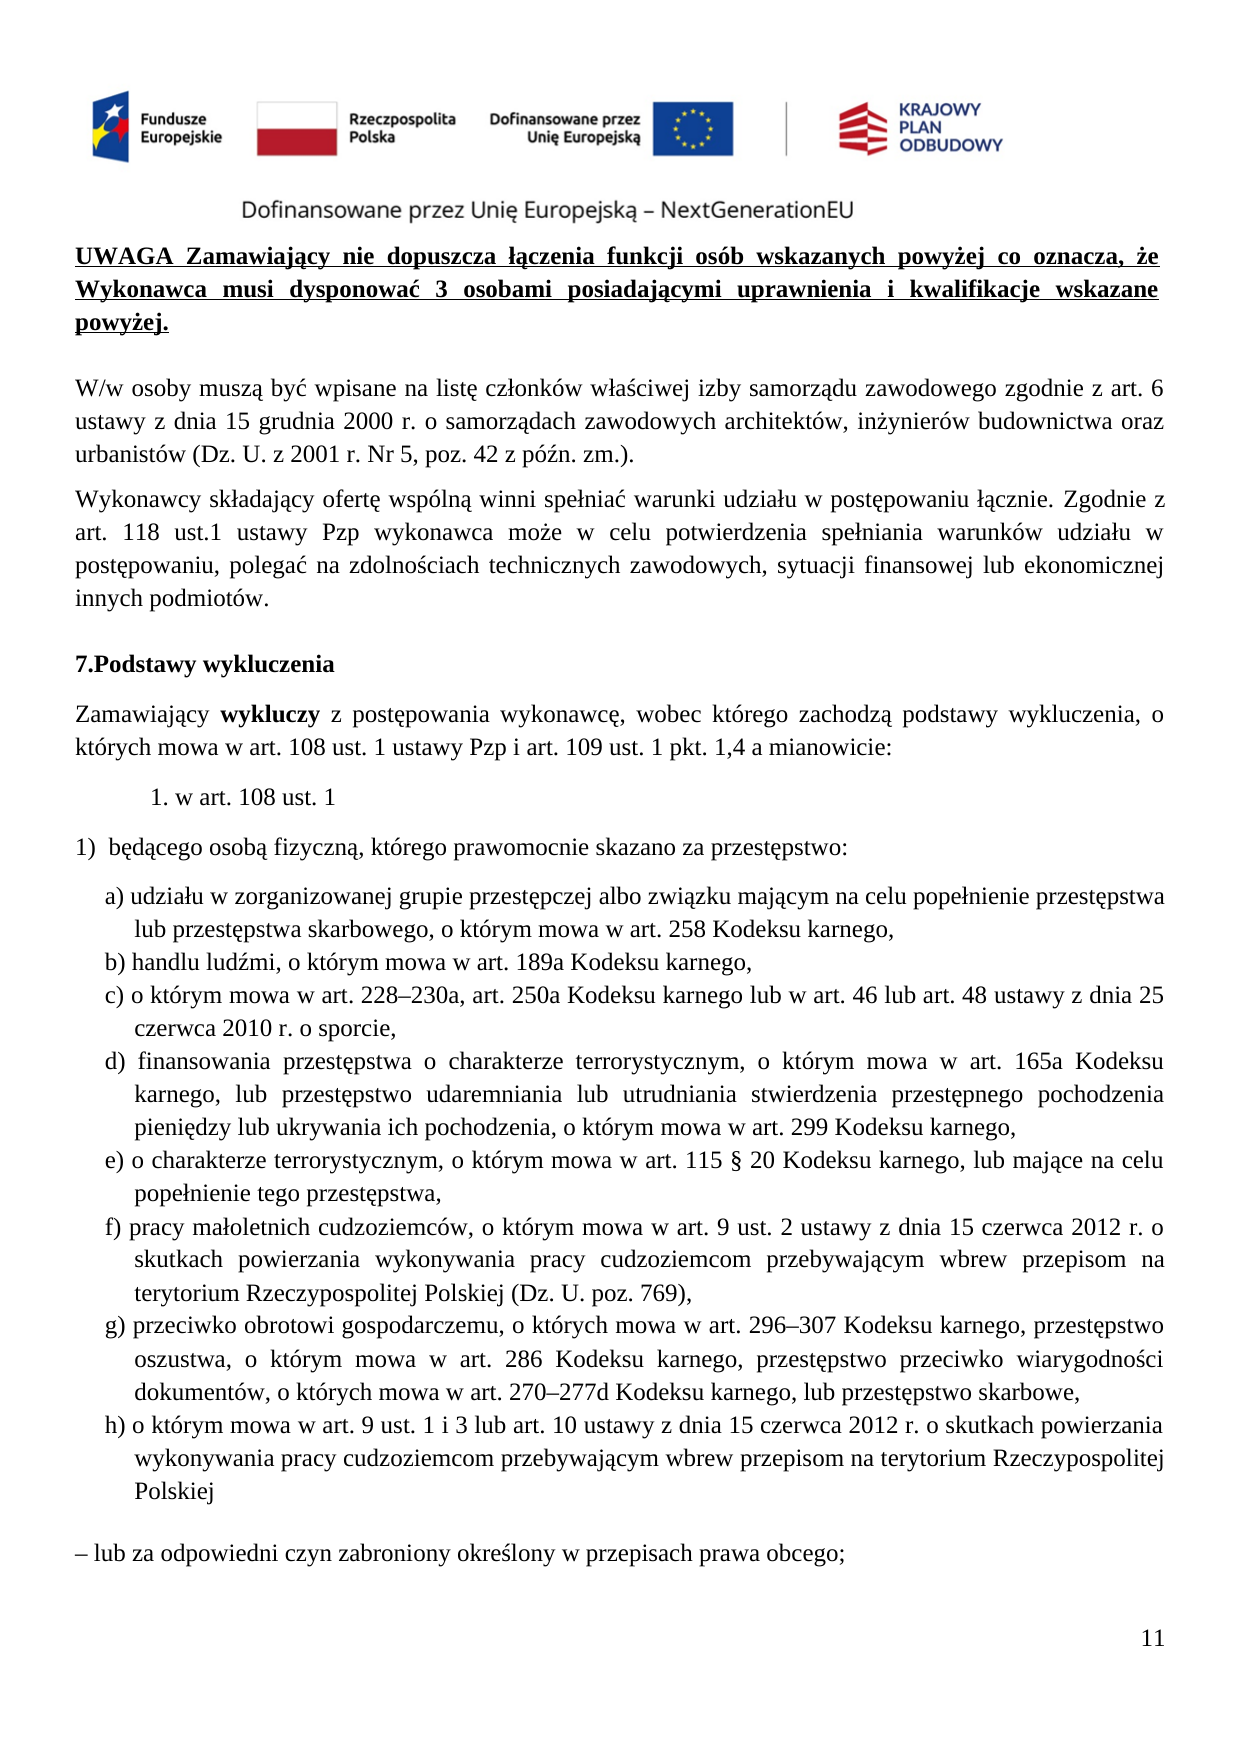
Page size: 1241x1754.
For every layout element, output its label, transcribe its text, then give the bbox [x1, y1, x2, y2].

text Zamawiający wykluczy z postępowania wykonawcę, wobec którego zachodzą podstawy wykluczenia, o których mowa w art. 108 ust. 1 ustawy Pzp i art. 109 ust. 1 pkt. 1,4 a mianowicie: [75, 699, 1165, 761]
text 1. w art. 108 ust. 1 [150, 782, 1165, 811]
text UWAGA Zamawiający nie dopuszcza łączenia funkcji osób wskazanych powyżej co oznacza, że Wykonawca musi dysponować 3 osobami posiadającymi uprawnienia i kwalifikacje wskazane powyżej. [75, 267, 1160, 336]
text a) udziału w zorganizowanej grupie przestępczej albo związku mającym na celu popełnienie przestępstwa lub przestępstwa skarbowego, o którym mowa w art. 258 Kodeksu karnego, [104, 881, 1165, 943]
text – lub za odpowiedni czyn zabroniony określony w przepisach prawa obcego; [75, 1538, 1165, 1567]
text Wykonawcy składający ofertę wspólną winni spełniać warunki udziału w postępowaniu łącznie. Zgodnie z art. 118 ust.1 ustawy Pzp wykonawca może w celu potwierdzenia spełniania warunków udziału w postępowaniu, polegać na zdolnościach technicznych zawodowych, sytuacji finansowej lub ekonomicznej innych podmiotów. [75, 484, 1165, 612]
text c) o którym mowa w art. 228–230a, art. 250a Kodeksu karnego lub w art. 46 lub art. 48 ustawy z dnia 25 czerwca 2010 r. o sporcie, [104, 980, 1165, 1042]
text e) o charakterze terrorystycznym, o którym mowa w art. 115 § 20 Kodeksu karnego, lub mające na celu popełnienie tego przestępstwa, [104, 1146, 1165, 1207]
text h) o którym mowa w art. 9 ust. 1 i 3 lub art. 10 ustawy z dnia 15 czerwca 2012 r. o skutkach powierzania wykonywania pracy cudzoziemcom przebywającym wbrew przepisom na terytorium Rzeczypospolitej Polskiej [104, 1410, 1165, 1504]
text W/w osoby muszą być wpisane na listę członków właściwej izby samorządu zawodowego zgodnie z art. 6 ustawy z dnia 15 grudnia 2000 r. o samorządach zawodowych architektów, inżynierów budownictwa oraz urbanistów (Dz. U. z 2001 r. Nr 5, poz. 42 z późn. zm.). [75, 373, 1165, 468]
text 7.Podstawy wykluczenia [75, 649, 1165, 678]
text b) handlu ludźmi, o którym mowa w art. 189a Kodeksu karnego, [104, 947, 1165, 976]
picture [75, 73, 1021, 241]
text d) finansowania przestępstwa o charakterze terrorystycznym, o którym mowa w art. 165a Kodeksu karnego, lub przestępstwo udaremniania lub utrudniania stwierdzenia przestępnego pochodzenia pieniędzy lub ukrywania ich pochodzenia, o którym mowa w art. 299 Kodeksu karnego, [104, 1046, 1165, 1141]
text 1) będącego osobą fizyczną, którego prawomocnie skazano za przestępstwo: [75, 832, 1165, 860]
text f) pracy małoletnich cudzoziemców, o którym mowa w art. 9 ust. 2 ustawy z dnia 15 czerwca 2012 r. o skutkach powierzania wykonywania pracy cudzoziemcom przebywającym wbrew przepisom na terytorium Rzeczypospolitej Polskiej (Dz. U. poz. 769), [104, 1212, 1165, 1306]
text g) przeciwko obrotowi gospodarczemu, o których mowa w art. 296–307 Kodeksu karnego, przestępstwo oszustwa, o którym mowa w art. 286 Kodeksu karnego, przestępstwo przeciwko wiarygodności dokumentów, o których mowa w art. 270–277d Kodeksu karnego, lub przestępstwo skarbowe, [104, 1311, 1165, 1405]
text UWAGA Zamawiający nie dopuszcza łączenia funkcji osób wskazanych powyżej co oznacza, że Wykonawca musi dysponować 3 osobami posiadającymi uprawnienia i kwalifikacje wskazane powyżej. [75, 241, 1160, 266]
